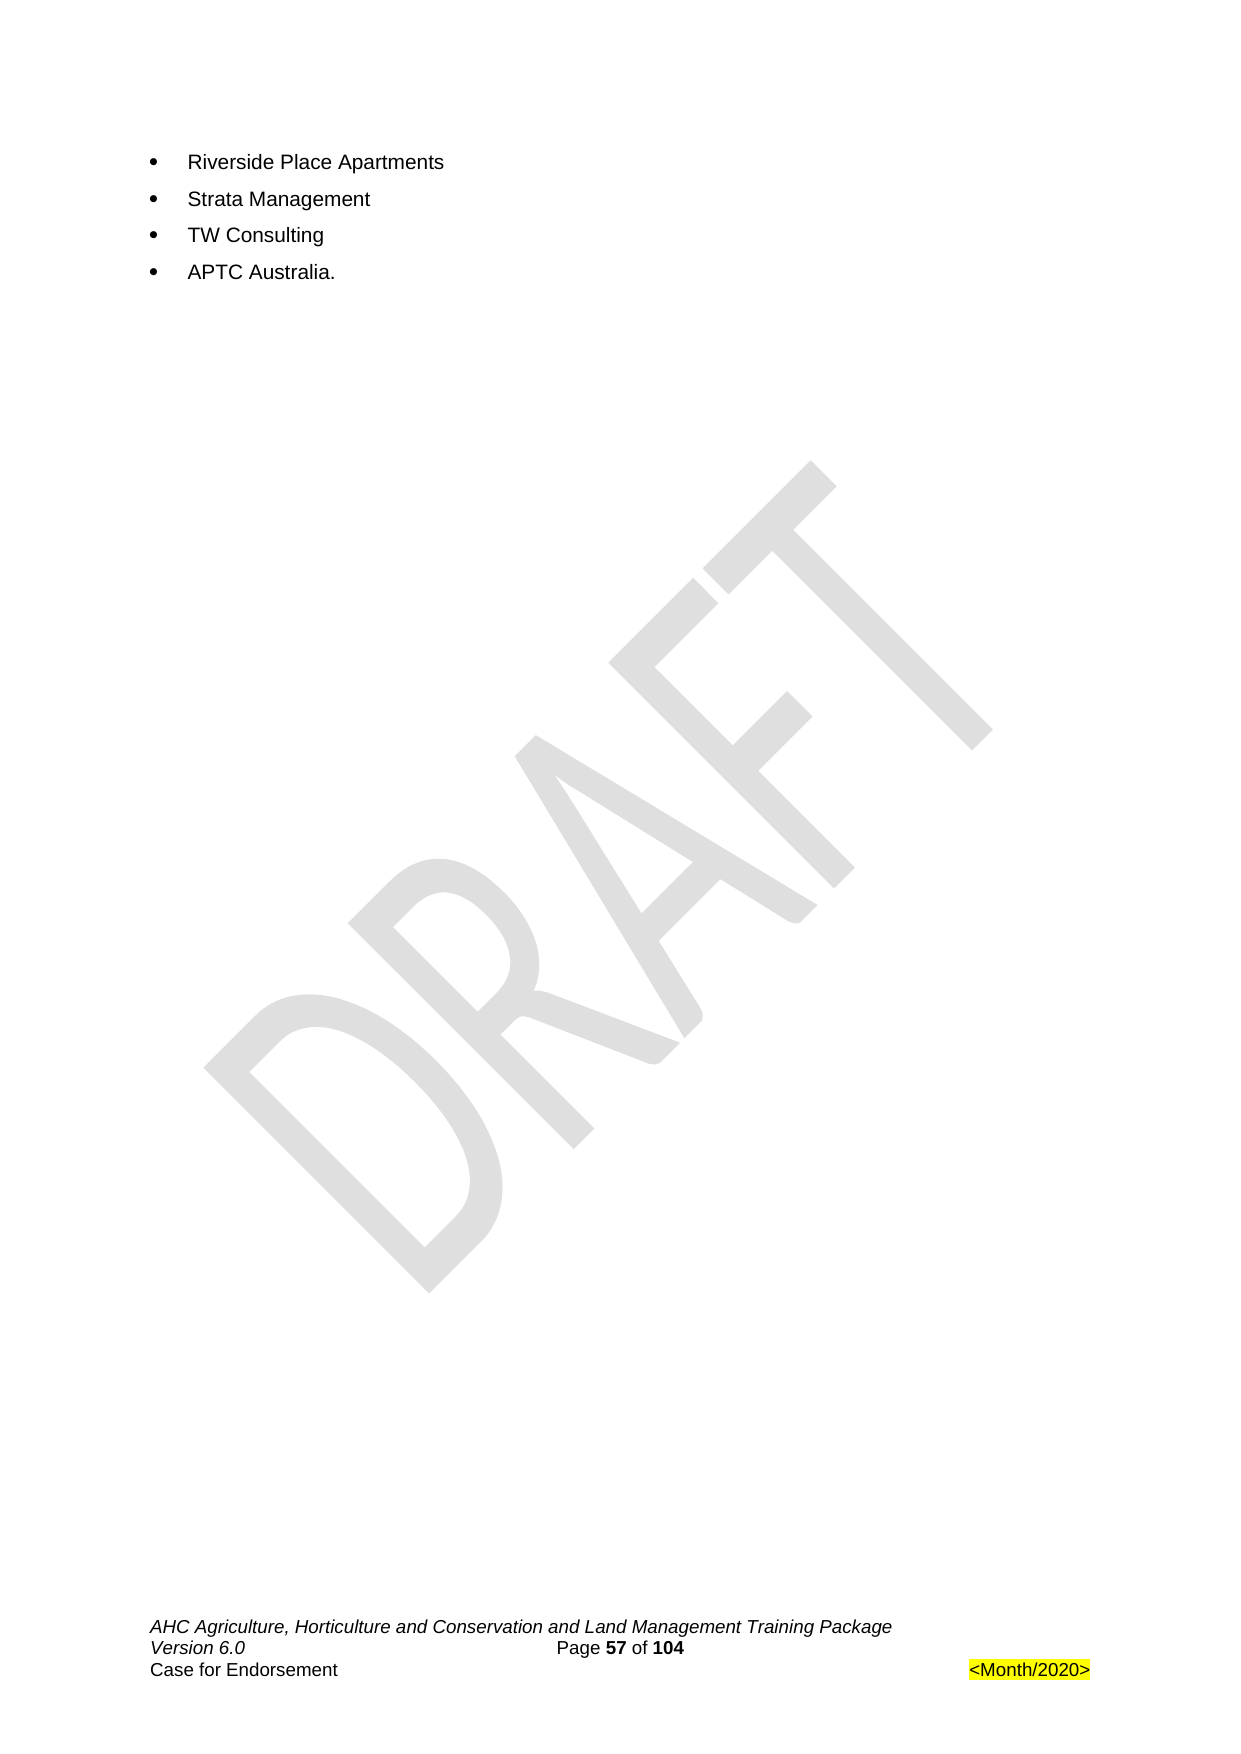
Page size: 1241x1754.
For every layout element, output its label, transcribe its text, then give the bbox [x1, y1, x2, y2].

text Strata Management [150, 187, 1090, 211]
text APTC Australia. [150, 260, 1090, 284]
text TW Consulting [150, 223, 1090, 247]
text Riverside Place Apartments [150, 150, 1090, 174]
